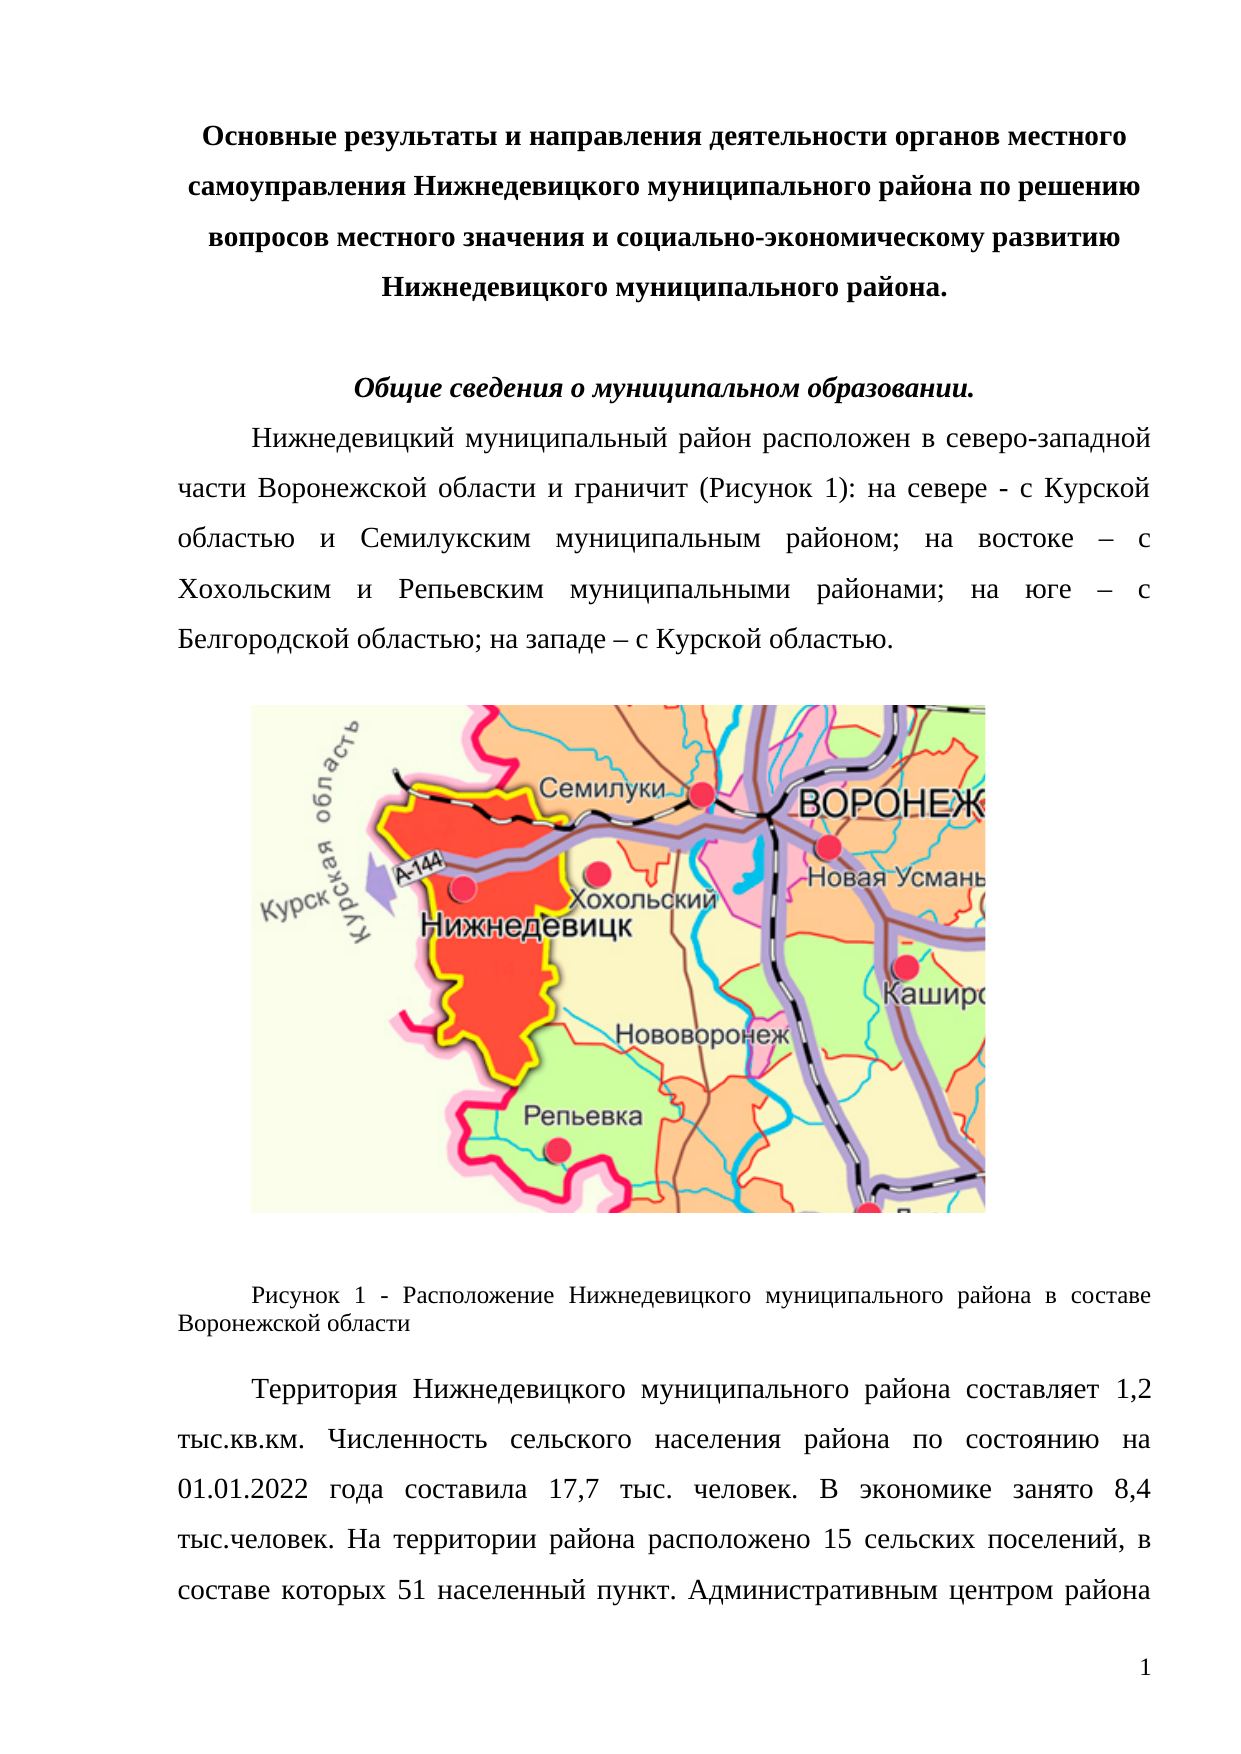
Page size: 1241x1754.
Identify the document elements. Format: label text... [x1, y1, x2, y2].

text Общие сведения о муниципальном образовании. [177, 370, 1152, 403]
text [177, 1371, 1152, 1606]
text Рисунок 1 - Расположение Нижнедевицкого муниципального района в составе Воронежской области [177, 1280, 1152, 1337]
text Нижнедевицкий муниципальный район расположен в северо-западной части Воронежской области и граничит (Рисунок 1): на севере - с Курской областью и Семилукским муниципальным районом; на востоке – с Хохольским и Репьевским муниципальными районами; на юге – с Белгородской областью; на западе – с Курской областью. [177, 420, 1152, 655]
text Основные результаты и направления деятельности органов местного самоуправления Нижнедевицкого муниципального района по решению вопросов местного значения и социально-экономическому развитию Нижнедевицкого муниципального района. [177, 118, 1152, 303]
picture [251, 705, 986, 1213]
